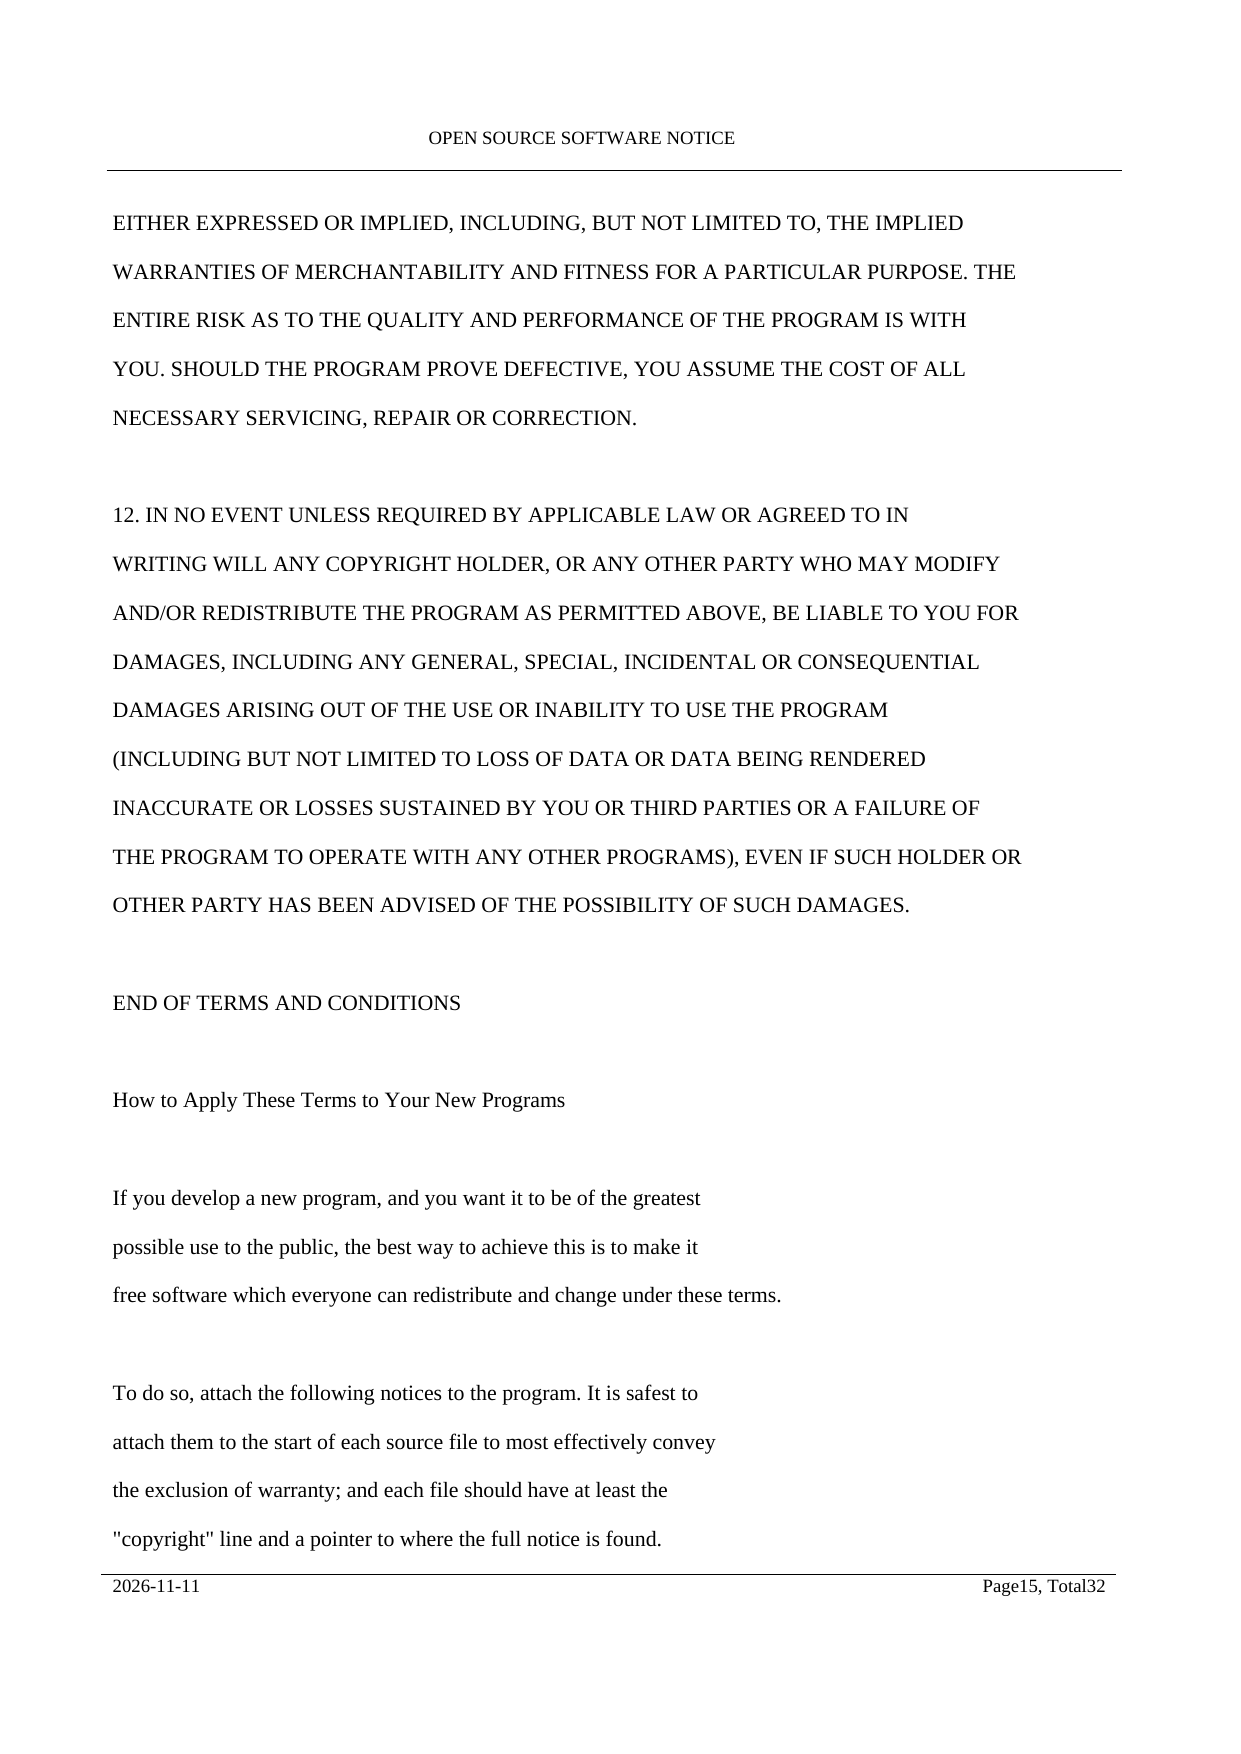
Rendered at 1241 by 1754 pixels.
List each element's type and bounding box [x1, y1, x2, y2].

text [112, 206, 1128, 1555]
